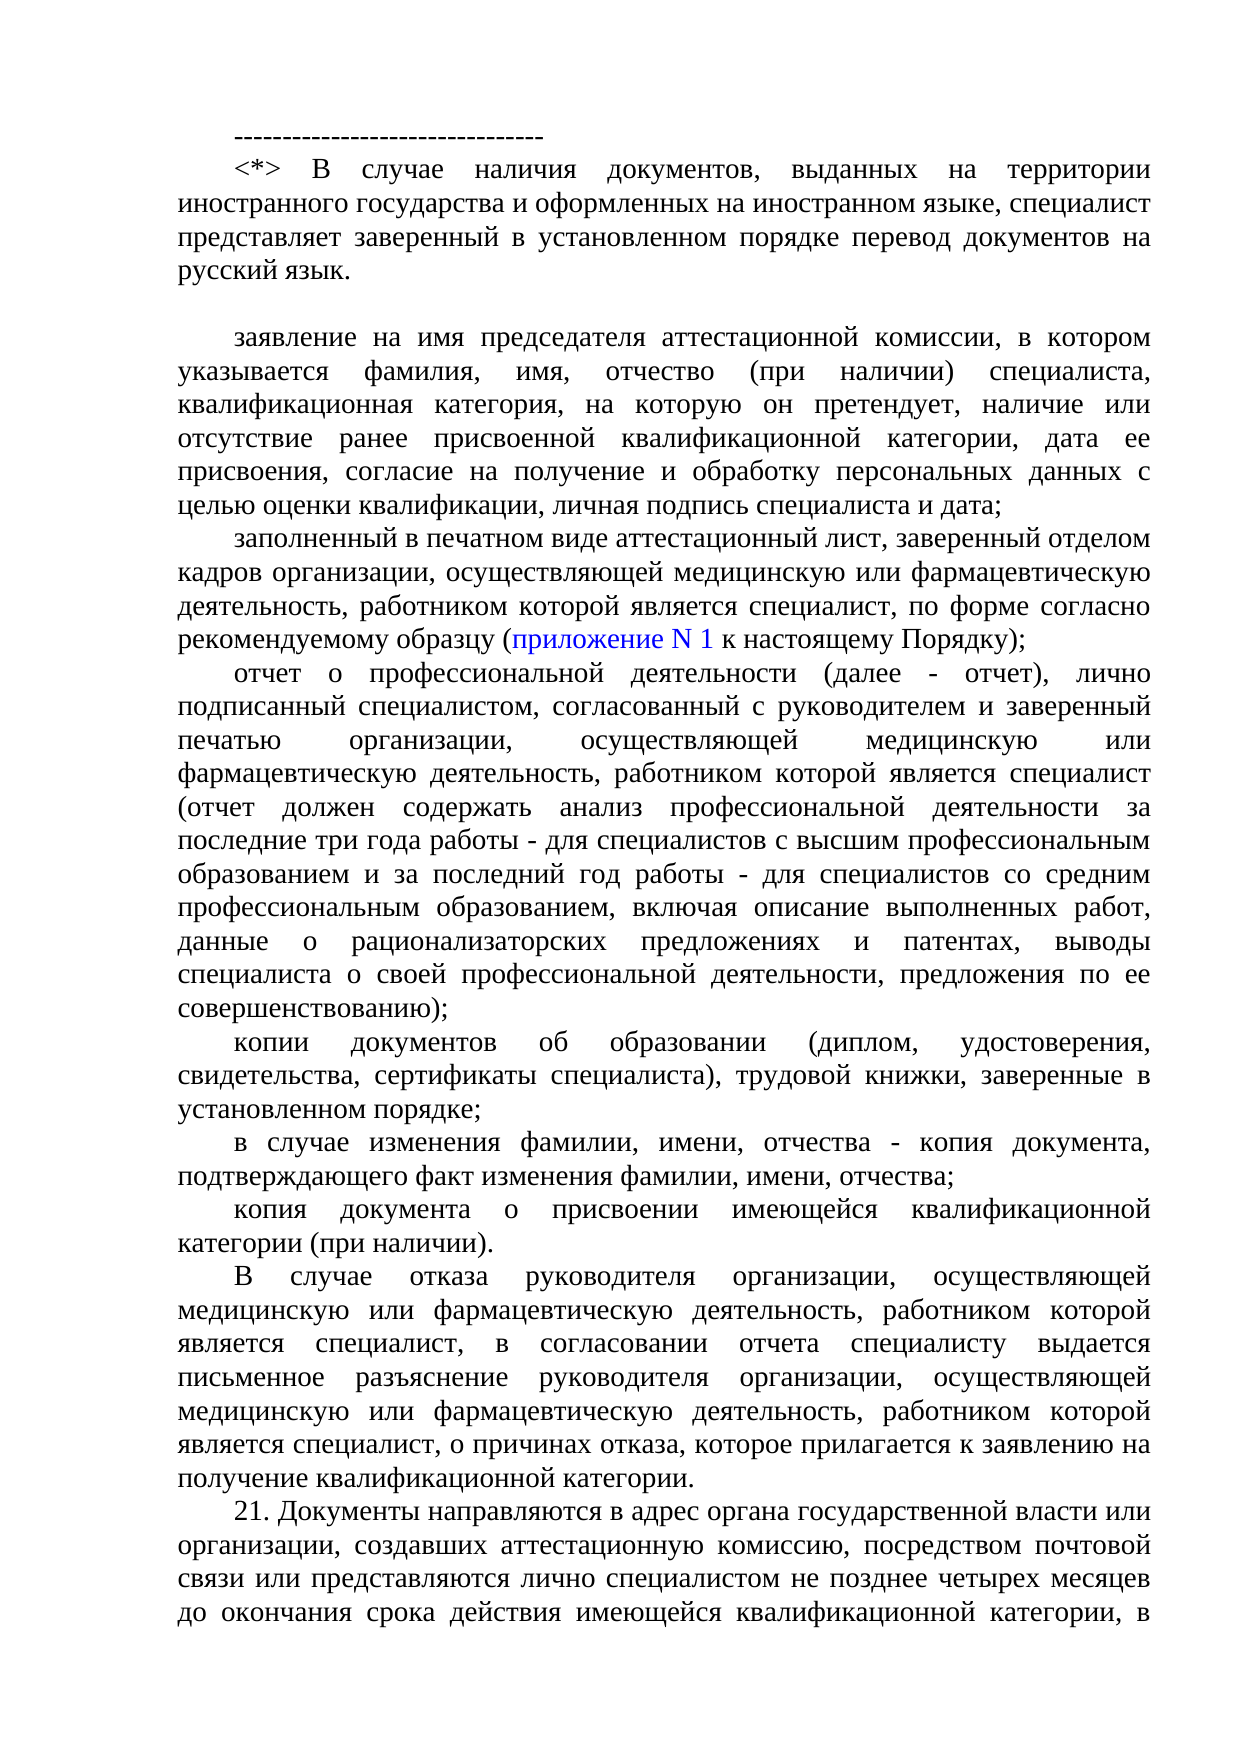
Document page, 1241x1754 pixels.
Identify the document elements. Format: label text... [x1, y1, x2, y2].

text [177, 1493, 1152, 1627]
text -------------------------------- [177, 118, 1152, 152]
text <*> В случае наличия документов, выданных на территории иностранного государства и оформленных на иностранном языке, специалист представляет заверенный в установленном порядке перевод документов на русский язык. [177, 152, 1152, 286]
text копии документов об образовании (диплом, удостоверения, свидетельства, сертификаты специалиста), трудовой книжки, заверенные в установленном порядке; [177, 1024, 1152, 1124]
text В случае отказа руководителя организации, осуществляющей медицинскую или фармацевтическую деятельность, работником которой является специалист, в согласовании отчета специалисту выдается письменное разъяснение руководителя организации, осуществляющей медицинскую или фармацевтическую деятельность, работником которой является специалист, о причинах отказа, которое прилагается к заявлению на получение квалификационной категории. [177, 1258, 1152, 1493]
text в случае изменения фамилии, имени, отчества - копия документа, подтверждающего факт изменения фамилии, имени, отчества; [177, 1124, 1152, 1191]
text копия документа о присвоении имеющейся квалификационной категории (при наличии). [177, 1191, 1152, 1258]
text заполненный в печатном виде аттестационный лист, заверенный отделом кадров организации, осуществляющей медицинскую или фармацевтическую деятельность, работником которой является специалист, по форме согласно рекомендуемому образцу (приложение N 1 к настоящему Порядку); [177, 521, 1152, 655]
text отчет о профессиональной деятельности (далее - отчет), лично подписанный специалистом, согласованный с руководителем и заверенный печатью организации, осуществляющей медицинскую или фармацевтическую деятельность, работником которой является специалист (отчет должен содержать анализ профессиональной деятельности за последние три года работы - для специалистов с высшим профессиональным образованием и за последний год работы - для специалистов со средним профессиональным образованием, включая описание выполненных работ, данные о рационализаторских предложениях и патентах, выводы специалиста о своей профессиональной деятельности, предложения по ее совершенствованию); [177, 655, 1152, 1024]
text заявление на имя председателя аттестационной комиссии, в котором указывается фамилия, имя, отчество (при наличии) специалиста, квалификационная категория, на которую он претендует, наличие или отсутствие ранее присвоенной квалификационной категории, дата ее присвоения, согласие на получение и обработку персональных данных с целью оценки квалификации, личная подпись специалиста и дата; [177, 319, 1152, 521]
